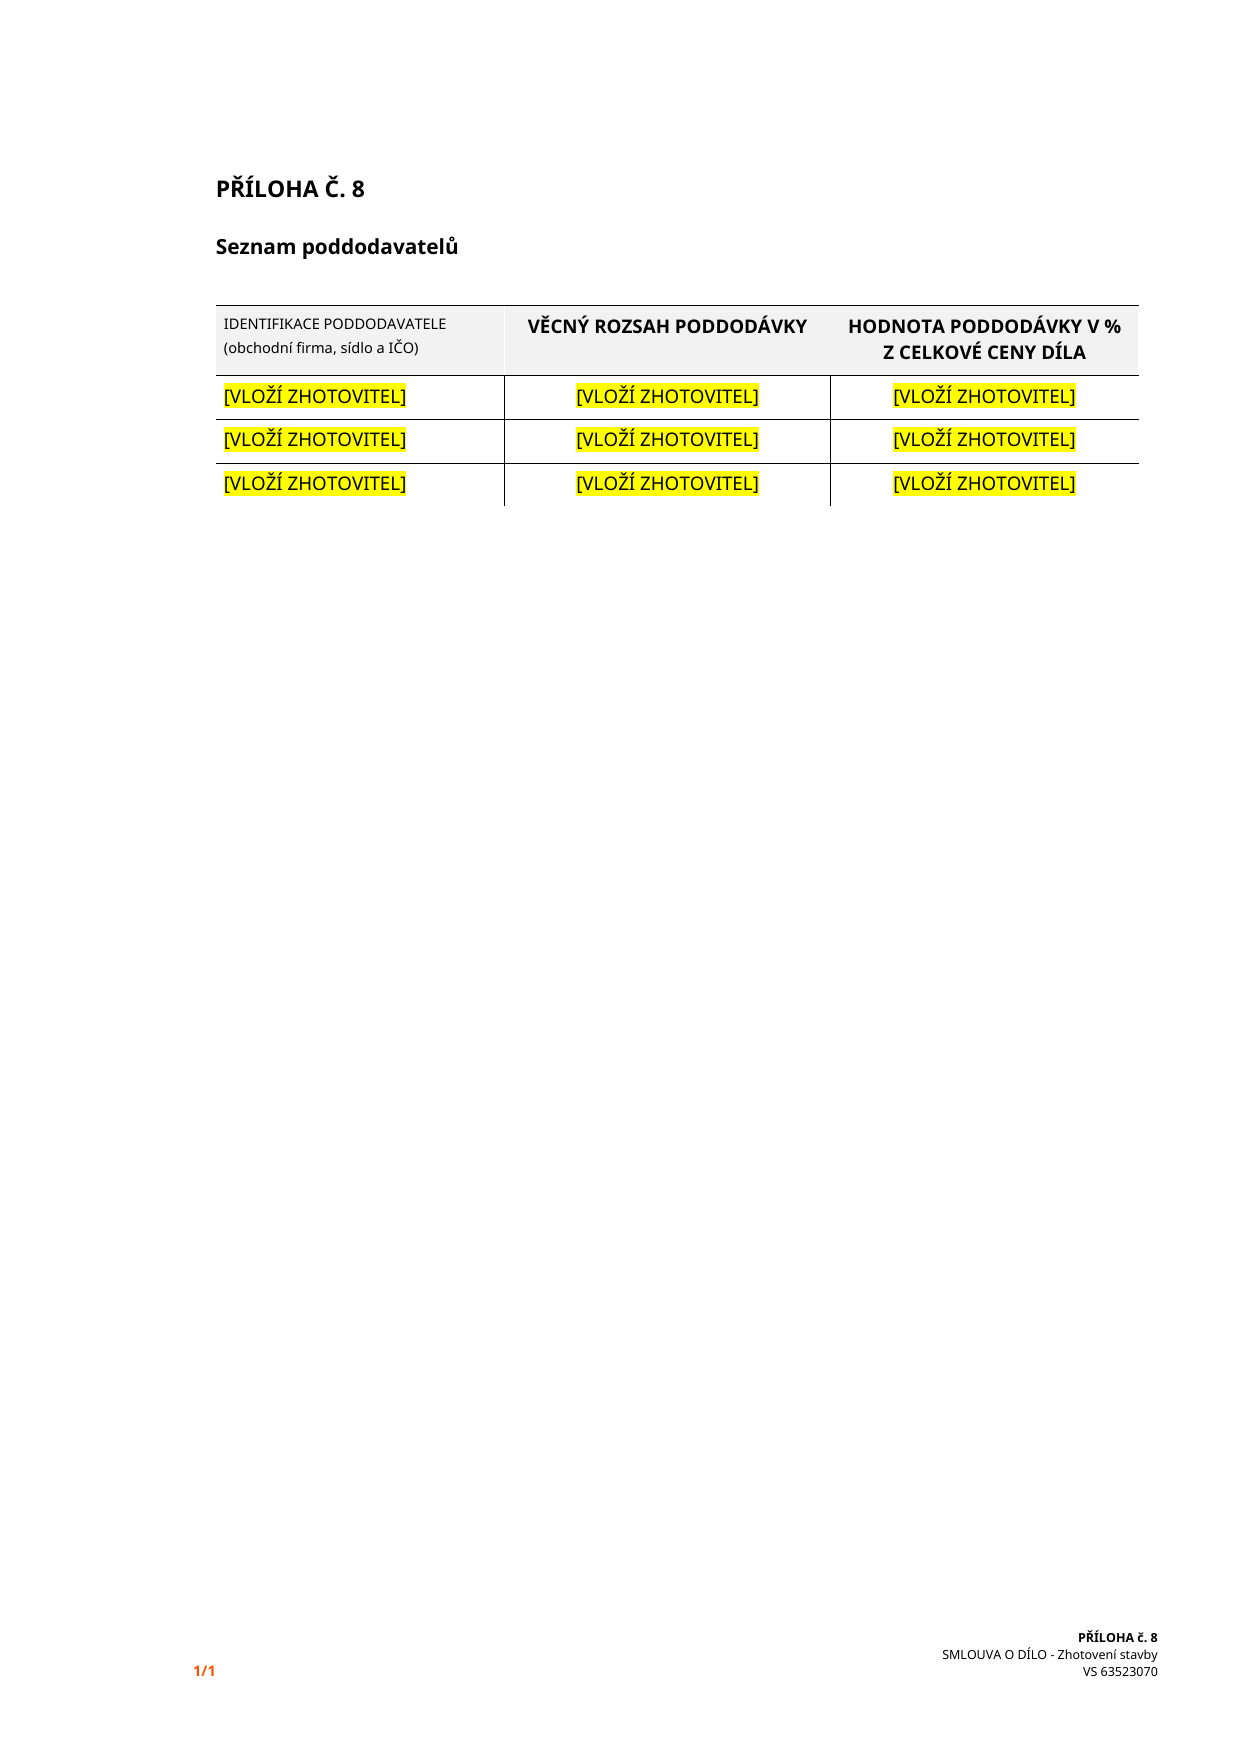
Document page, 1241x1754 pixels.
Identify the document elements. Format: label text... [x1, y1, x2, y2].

table_cell [VLOŽÍ ZHOTOVITEL] [505, 420, 830, 462]
table_cell [VLOŽÍ ZHOTOVITEL] [505, 464, 830, 506]
text Seznam poddodavatelů [216, 232, 1093, 260]
table_header VĚCNÝ ROZSAH PODDODÁVKY [505, 306, 830, 375]
table_cell [VLOŽÍ ZHOTOVITEL] [831, 420, 1138, 462]
text Příloha č. 8 [216, 172, 1093, 204]
table_cell [VLOŽÍ ZHOTOVITEL] [216, 420, 504, 462]
table_cell [VLOŽÍ ZHOTOVITEL] [831, 376, 1138, 418]
table_cell [VLOŽÍ ZHOTOVITEL] [505, 376, 830, 418]
table_cell [VLOŽÍ ZHOTOVITEL] [831, 464, 1138, 506]
table_header IDENTIFIKACE PODDODAVATELE (obchodní firma, sídlo a IČO) [216, 306, 504, 375]
table_header HODNOTA PODDODÁVKY V % Z CELKOVÉ CENY DÍLA [830, 306, 1138, 375]
table_cell [VLOŽÍ ZHOTOVITEL] [216, 376, 504, 418]
table_cell [VLOŽÍ ZHOTOVITEL] [216, 464, 504, 506]
